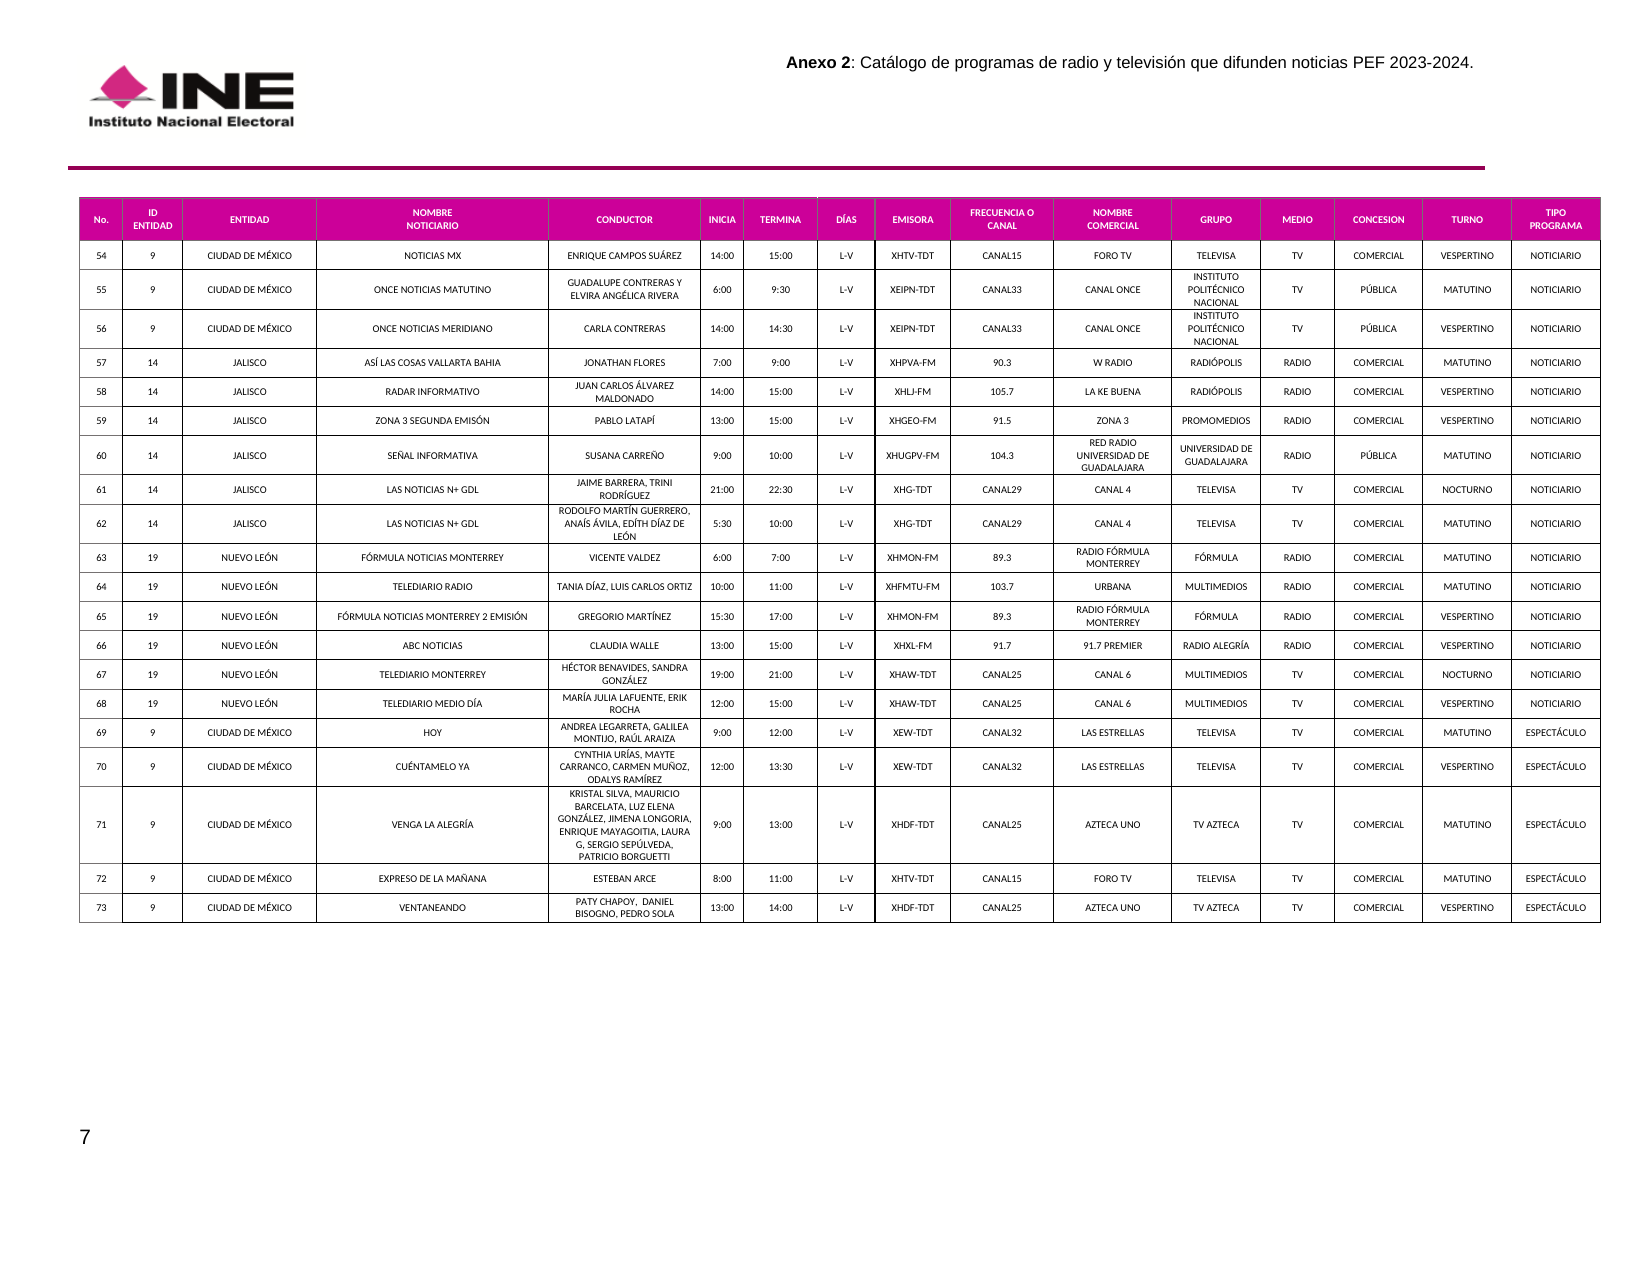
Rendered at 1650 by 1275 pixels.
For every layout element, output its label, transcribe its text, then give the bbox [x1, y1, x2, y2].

table_cell 11:00 [744, 864, 817, 892]
table_cell LAS NOTICIAS N+ GDL [317, 505, 548, 543]
table_cell 11:00 [744, 573, 817, 601]
table_cell PÚBLICA [1335, 270, 1422, 308]
table_cell RADIÓPOLIS [1172, 378, 1260, 406]
table_cell 89.3 [951, 602, 1053, 630]
table_cell 63 [80, 544, 122, 572]
table_cell 21:00 [701, 475, 743, 503]
table_cell 10:00 [701, 573, 743, 601]
table_cell L-V [818, 602, 874, 630]
table_cell TELEVISA [1172, 719, 1260, 747]
table_cell NOTICIARIO [1512, 270, 1600, 308]
table_cell NUEVO LEÓN [183, 690, 316, 718]
table_cell ESPECTÁCULO [1512, 894, 1600, 922]
table_cell CANAL32 [951, 719, 1053, 747]
table_cell MULTIMEDIOS [1172, 660, 1260, 688]
table_cell TELEVISA [1172, 864, 1260, 892]
table_header TERMINA [744, 199, 817, 240]
table_cell RADAR INFORMATIVO [317, 378, 548, 406]
table_header NOMBRE COMERCIAL [1054, 199, 1171, 240]
table_cell ESPECTÁCULO [1512, 864, 1600, 892]
table_cell RADIO ALEGRÍA [1172, 631, 1260, 659]
table_cell COMERCIAL [1335, 690, 1422, 718]
table_cell 21:00 [744, 660, 817, 688]
table_cell CANAL25 [951, 787, 1053, 863]
table_cell 9:00 [701, 436, 743, 474]
table_cell XHDF-TDT [876, 787, 950, 863]
table_cell INSTITUTO POLITÉCNICO NACIONAL [1172, 270, 1260, 308]
table_cell HOY [317, 719, 548, 747]
table_cell TV [1261, 690, 1334, 718]
table_cell RADIO [1261, 436, 1334, 474]
table_cell RED RADIO UNIVERSIDAD DE GUADALAJARA [1054, 436, 1171, 474]
table_cell NOCTURNO [1423, 660, 1511, 688]
table_cell RADIO [1261, 631, 1334, 659]
table_cell NOTICIARIO [1512, 310, 1600, 348]
table_cell ONCE NOTICIAS MERIDIANO [317, 310, 548, 348]
table_cell JAIME BARRERA, TRINI RODRÍGUEZ [549, 475, 700, 503]
table_cell 14 [123, 378, 182, 406]
table_cell TV [1261, 270, 1334, 308]
table_cell 19 [123, 573, 182, 601]
table_cell 13:00 [744, 787, 817, 863]
table_cell NOTICIARIO [1512, 241, 1600, 269]
table_cell CANAL 4 [1054, 505, 1171, 543]
table_cell JUAN CARLOS ÁLVAREZ MALDONADO [549, 378, 700, 406]
table_cell RADIO [1261, 349, 1334, 377]
table_cell VICENTE VALDEZ [549, 544, 700, 572]
table_cell INSTITUTO POLITÉCNICO NACIONAL [1172, 310, 1260, 348]
table_cell NOTICIARIO [1512, 631, 1600, 659]
table_cell FÓRMULA [1172, 544, 1260, 572]
table_cell CANAL25 [951, 660, 1053, 688]
table_cell ANDREA LEGARRETA, GALILEA MONTIJO, RAÚL ARAIZA [549, 719, 700, 747]
table_cell 91.7 [951, 631, 1053, 659]
table_cell LAS NOTICIAS N+ GDL [317, 475, 548, 503]
table_cell TV [1261, 475, 1334, 503]
table_cell 9 [123, 748, 182, 786]
table_cell L-V [818, 378, 874, 406]
table_cell ONCE NOTICIAS MATUTINO [317, 270, 548, 308]
table_cell URBANA [1054, 573, 1171, 601]
table_cell 9:00 [701, 787, 743, 863]
table_cell 9:00 [701, 719, 743, 747]
table_cell CIUDAD DE MÉXICO [183, 894, 316, 922]
table_cell XEW-TDT [876, 748, 950, 786]
table_cell CUÉNTAMELO YA [317, 748, 548, 786]
table_cell 14 [123, 475, 182, 503]
table_cell FORO TV [1054, 864, 1171, 892]
table_cell LAS ESTRELLAS [1054, 719, 1171, 747]
table_cell L-V [818, 310, 874, 348]
table_cell TELEVISA [1172, 241, 1260, 269]
table_cell L-V [818, 573, 874, 601]
table_cell TV [1261, 241, 1334, 269]
table_cell TV [1261, 864, 1334, 892]
table_cell XHTV-TDT [876, 241, 950, 269]
table_header INICIA [701, 199, 743, 240]
table_cell XHMON-FM [876, 544, 950, 572]
table_cell CANAL25 [951, 690, 1053, 718]
table_cell FÓRMULA [1172, 602, 1260, 630]
table_cell 73 [80, 894, 122, 922]
table_cell 14:00 [744, 894, 817, 922]
table_cell CANAL29 [951, 475, 1053, 503]
table_cell 7:00 [701, 349, 743, 377]
table_cell CANAL15 [951, 864, 1053, 892]
table_cell 6:00 [701, 544, 743, 572]
table_cell XHUGPV-FM [876, 436, 950, 474]
table_cell ABC NOTICIAS [317, 631, 548, 659]
table_cell TV [1261, 719, 1334, 747]
table_cell RADIO FÓRMULA MONTERREY [1054, 602, 1171, 630]
table_cell L-V [818, 349, 874, 377]
table_cell XHG-TDT [876, 505, 950, 543]
table_cell UNIVERSIDAD DE GUADALAJARA [1172, 436, 1260, 474]
table_cell LA KE BUENA [1054, 378, 1171, 406]
table_cell TELEDIARIO RADIO [317, 573, 548, 601]
table_cell CIUDAD DE MÉXICO [183, 864, 316, 892]
table_cell NOTICIARIO [1512, 349, 1600, 377]
table_cell COMERCIAL [1335, 660, 1422, 688]
table_cell RADIO [1261, 407, 1334, 435]
table_header CONDUCTOR [549, 199, 700, 240]
table_cell COMERCIAL [1335, 631, 1422, 659]
table_cell NOCTURNO [1423, 475, 1511, 503]
table_cell 15:00 [744, 378, 817, 406]
table_header TIPO PROGRAMA [1512, 199, 1600, 240]
table_header TURNO [1423, 199, 1511, 240]
table_cell 9 [123, 864, 182, 892]
table_cell 14:00 [701, 241, 743, 269]
table_cell CIUDAD DE MÉXICO [183, 748, 316, 786]
table_cell VESPERTINO [1423, 748, 1511, 786]
table_cell VESPERTINO [1423, 310, 1511, 348]
table_cell 60 [80, 436, 122, 474]
table_cell 9 [123, 241, 182, 269]
table_cell VENTANEANDO [317, 894, 548, 922]
table_cell PROMOMEDIOS [1172, 407, 1260, 435]
table_cell JALISCO [183, 407, 316, 435]
table_cell L-V [818, 719, 874, 747]
table_cell 19:00 [701, 660, 743, 688]
table_cell 59 [80, 407, 122, 435]
table_cell 9 [123, 310, 182, 348]
table_cell PATY CHAPOY, DANIEL BISOGNO, PEDRO SOLA [549, 894, 700, 922]
table_cell NOTICIARIO [1512, 378, 1600, 406]
table_cell XHLJ-FM [876, 378, 950, 406]
table_cell 70 [80, 748, 122, 786]
table_cell AZTECA UNO [1054, 787, 1171, 863]
table_cell 56 [80, 310, 122, 348]
table_cell CANAL15 [951, 241, 1053, 269]
table_cell NUEVO LEÓN [183, 602, 316, 630]
table_cell XHAW-TDT [876, 660, 950, 688]
table_cell TELEVISA [1172, 505, 1260, 543]
table_cell MATUTINO [1423, 544, 1511, 572]
table_cell W RADIO [1054, 349, 1171, 377]
table_cell 19 [123, 602, 182, 630]
table_cell MATUTINO [1423, 573, 1511, 601]
table_cell VENGA LA ALEGRÍA [317, 787, 548, 863]
table_cell XEIPN-TDT [876, 310, 950, 348]
table_cell VESPERTINO [1423, 407, 1511, 435]
table_cell GUADALUPE CONTRERAS Y ELVIRA ANGÉLICA RIVERA [549, 270, 700, 308]
table_cell 13:00 [701, 631, 743, 659]
table_cell SUSANA CARREÑO [549, 436, 700, 474]
table_cell 9:00 [744, 349, 817, 377]
table_cell TELEDIARIO MONTERREY [317, 660, 548, 688]
table_cell 55 [80, 270, 122, 308]
table_cell 9:30 [744, 270, 817, 308]
table_cell 67 [80, 660, 122, 688]
table_cell GREGORIO MARTÍNEZ [549, 602, 700, 630]
table_cell L-V [818, 241, 874, 269]
table_cell 14 [123, 407, 182, 435]
table_cell 15:00 [744, 241, 817, 269]
table_cell 19 [123, 690, 182, 718]
table_cell 8:00 [701, 864, 743, 892]
table_cell 6:00 [701, 270, 743, 308]
table_cell ZONA 3 SEGUNDA EMISÓN [317, 407, 548, 435]
table_cell 89.3 [951, 544, 1053, 572]
table_cell NOTICIARIO [1512, 573, 1600, 601]
table_cell XHPVA-FM [876, 349, 950, 377]
table_cell CANAL25 [951, 894, 1053, 922]
table_header FRECUENCIA O CANAL [951, 199, 1053, 240]
table_cell CANAL ONCE [1054, 310, 1171, 348]
table_cell VESPERTINO [1423, 602, 1511, 630]
table_cell NOTICIARIO [1512, 436, 1600, 474]
table_cell 68 [80, 690, 122, 718]
table_cell CIUDAD DE MÉXICO [183, 241, 316, 269]
table_cell HÉCTOR BENAVIDES, SANDRA GONZÁLEZ [549, 660, 700, 688]
table_cell MATUTINO [1423, 787, 1511, 863]
table_cell RODOLFO MARTÍN GUERRERO, ANAÍS ÁVILA, EDÍTH DÍAZ DE LEÓN [549, 505, 700, 543]
table_cell 91.5 [951, 407, 1053, 435]
table_cell COMERCIAL [1335, 505, 1422, 543]
table_cell NOTICIARIO [1512, 602, 1600, 630]
table_header No. [80, 199, 122, 240]
table_cell RADIO [1261, 573, 1334, 601]
table_cell L-V [818, 436, 874, 474]
table_cell FORO TV [1054, 241, 1171, 269]
table_cell CLAUDIA WALLE [549, 631, 700, 659]
table_header EMISORA [876, 199, 950, 240]
table_cell NUEVO LEÓN [183, 544, 316, 572]
table_cell CANAL 4 [1054, 475, 1171, 503]
table_cell ESPECTÁCULO [1512, 719, 1600, 747]
table_cell ESPECTÁCULO [1512, 748, 1600, 786]
table_cell VESPERTINO [1423, 690, 1511, 718]
table_cell 5:30 [701, 505, 743, 543]
table_cell 19 [123, 544, 182, 572]
table_header CONCESION [1335, 199, 1422, 240]
table_cell LAS ESTRELLAS [1054, 748, 1171, 786]
table_cell 19 [123, 631, 182, 659]
table_header GRUPO [1172, 199, 1260, 240]
table_cell COMERCIAL [1335, 748, 1422, 786]
table_cell PABLO LATAPÍ [549, 407, 700, 435]
table_cell 14:00 [701, 378, 743, 406]
table_cell VESPERTINO [1423, 378, 1511, 406]
table_cell MATUTINO [1423, 719, 1511, 747]
table_cell 90.3 [951, 349, 1053, 377]
table_cell ESPECTÁCULO [1512, 787, 1600, 863]
table_header ENTIDAD [183, 199, 316, 240]
table_cell NOTICIAS MX [317, 241, 548, 269]
table_cell 13:00 [701, 894, 743, 922]
table_cell L-V [818, 544, 874, 572]
table_cell RADIO [1261, 378, 1334, 406]
table_cell NUEVO LEÓN [183, 573, 316, 601]
table_cell 19 [123, 660, 182, 688]
table_cell CANAL 6 [1054, 690, 1171, 718]
table_cell L-V [818, 660, 874, 688]
table_cell CANAL ONCE [1054, 270, 1171, 308]
table_cell COMERCIAL [1335, 241, 1422, 269]
table_cell NOTICIARIO [1512, 544, 1600, 572]
table_cell 14 [123, 436, 182, 474]
table_cell MATUTINO [1423, 864, 1511, 892]
table_cell 22:30 [744, 475, 817, 503]
table_cell L-V [818, 690, 874, 718]
table_cell 12:00 [701, 690, 743, 718]
table_cell PÚBLICA [1335, 436, 1422, 474]
table_header ID ENTIDAD [123, 199, 182, 240]
table_cell 15:00 [744, 407, 817, 435]
table_cell 9 [123, 894, 182, 922]
table_cell TV [1261, 660, 1334, 688]
table_cell EXPRESO DE LA MAÑANA [317, 864, 548, 892]
table_cell AZTECA UNO [1054, 894, 1171, 922]
table_cell NUEVO LEÓN [183, 631, 316, 659]
table_cell VESPERTINO [1423, 631, 1511, 659]
table_cell JALISCO [183, 436, 316, 474]
table_cell ENRIQUE CAMPOS SUÁREZ [549, 241, 700, 269]
table_cell 62 [80, 505, 122, 543]
table_cell ASÍ LAS COSAS VALLARTA BAHIA [317, 349, 548, 377]
table_cell CYNTHIA URÍAS, MAYTE CARRANCO, CARMEN MUÑOZ, ODALYS RAMÍREZ [549, 748, 700, 786]
table_cell TV [1261, 310, 1334, 348]
table_cell 9 [123, 719, 182, 747]
table_cell 15:00 [744, 690, 817, 718]
table_cell MATUTINO [1423, 505, 1511, 543]
table_cell VESPERTINO [1423, 241, 1511, 269]
table_cell CANAL33 [951, 270, 1053, 308]
table_cell NUEVO LEÓN [183, 660, 316, 688]
table_cell COMERCIAL [1335, 349, 1422, 377]
table_cell RADIO [1261, 544, 1334, 572]
table_cell CANAL32 [951, 748, 1053, 786]
table_cell NOTICIARIO [1512, 407, 1600, 435]
table_cell JALISCO [183, 349, 316, 377]
table_cell 7:00 [744, 544, 817, 572]
table_cell XHFMTU-FM [876, 573, 950, 601]
table_cell 15:30 [701, 602, 743, 630]
table_cell 58 [80, 378, 122, 406]
table_cell CANAL29 [951, 505, 1053, 543]
table_cell XEW-TDT [876, 719, 950, 747]
table_cell JONATHAN FLORES [549, 349, 700, 377]
table_cell MATUTINO [1423, 349, 1511, 377]
table_cell L-V [818, 475, 874, 503]
table_cell TELEDIARIO MEDIO DÍA [317, 690, 548, 718]
table_cell CIUDAD DE MÉXICO [183, 719, 316, 747]
table_cell TV AZTECA [1172, 894, 1260, 922]
table_cell XHDF-TDT [876, 894, 950, 922]
table_cell L-V [818, 407, 874, 435]
table_cell 71 [80, 787, 122, 863]
table_cell L-V [818, 505, 874, 543]
table_cell XHXL-FM [876, 631, 950, 659]
table_cell CARLA CONTRERAS [549, 310, 700, 348]
table_cell CIUDAD DE MÉXICO [183, 310, 316, 348]
table_cell L-V [818, 894, 874, 922]
picture [77, 55, 306, 138]
table_cell KRISTAL SILVA, MAURICIO BARCELATA, LUZ ELENA GONZÁLEZ, JIMENA LONGORIA, ENRIQUE MAYAGOITIA, LAURA G, SERGIO SEPÚLVEDA, PATRICIO BORGUETTI [549, 787, 700, 863]
table_cell L-V [818, 787, 874, 863]
table_cell 72 [80, 864, 122, 892]
table_cell MATUTINO [1423, 436, 1511, 474]
table_cell COMERCIAL [1335, 864, 1422, 892]
table_cell CIUDAD DE MÉXICO [183, 787, 316, 863]
table_cell 14:00 [701, 310, 743, 348]
table_cell 104.3 [951, 436, 1053, 474]
table_cell TANIA DÍAZ, LUIS CARLOS ORTIZ [549, 573, 700, 601]
table_cell VESPERTINO [1423, 894, 1511, 922]
table_cell JALISCO [183, 475, 316, 503]
table_cell 10:00 [744, 436, 817, 474]
table_cell ZONA 3 [1054, 407, 1171, 435]
table_cell NOTICIARIO [1512, 690, 1600, 718]
table_cell 57 [80, 349, 122, 377]
table_cell PÚBLICA [1335, 310, 1422, 348]
table_cell COMERCIAL [1335, 544, 1422, 572]
table_cell MATUTINO [1423, 270, 1511, 308]
table_cell TV [1261, 894, 1334, 922]
table_cell ESTEBAN ARCE [549, 864, 700, 892]
table_cell L-V [818, 748, 874, 786]
table_cell XHGEO-FM [876, 407, 950, 435]
table_cell XHMON-FM [876, 602, 950, 630]
table_cell L-V [818, 270, 874, 308]
table_cell MARÍA JULIA LAFUENTE, ERIK ROCHA [549, 690, 700, 718]
table_cell NOTICIARIO [1512, 505, 1600, 543]
table_cell XHG-TDT [876, 475, 950, 503]
table_cell L-V [818, 631, 874, 659]
table_cell NOTICIARIO [1512, 475, 1600, 503]
table_cell COMERCIAL [1335, 573, 1422, 601]
table_cell JALISCO [183, 378, 316, 406]
table_cell 12:00 [701, 748, 743, 786]
table_cell 54 [80, 241, 122, 269]
table_cell 12:00 [744, 719, 817, 747]
table_cell CIUDAD DE MÉXICO [183, 270, 316, 308]
table_cell XEIPN-TDT [876, 270, 950, 308]
table_cell RADIO FÓRMULA MONTERREY [1054, 544, 1171, 572]
table_cell TELEVISA [1172, 475, 1260, 503]
table_cell 9 [123, 787, 182, 863]
table_header DÍAS [818, 199, 874, 240]
table_cell 105.7 [951, 378, 1053, 406]
table_cell 14 [123, 505, 182, 543]
table_cell 10:00 [744, 505, 817, 543]
table_cell COMERCIAL [1335, 407, 1422, 435]
table_cell FÓRMULA NOTICIAS MONTERREY 2 EMISIÓN [317, 602, 548, 630]
table_cell 14:30 [744, 310, 817, 348]
table_cell FÓRMULA NOTICIAS MONTERREY [317, 544, 548, 572]
table_cell JALISCO [183, 505, 316, 543]
table_cell COMERCIAL [1335, 894, 1422, 922]
table_cell 15:00 [744, 631, 817, 659]
table_header MEDIO [1261, 199, 1334, 240]
table_cell MULTIMEDIOS [1172, 690, 1260, 718]
table_cell TV AZTECA [1172, 787, 1260, 863]
table_cell COMERCIAL [1335, 378, 1422, 406]
table_cell TV [1261, 787, 1334, 863]
table_cell CANAL 6 [1054, 660, 1171, 688]
table_cell 64 [80, 573, 122, 601]
table_cell 103.7 [951, 573, 1053, 601]
table_cell 13:00 [701, 407, 743, 435]
table_cell 9 [123, 270, 182, 308]
table_cell 69 [80, 719, 122, 747]
table_cell XHTV-TDT [876, 864, 950, 892]
table_cell COMERCIAL [1335, 602, 1422, 630]
table_cell COMERCIAL [1335, 787, 1422, 863]
table_cell 14 [123, 349, 182, 377]
table_cell 13:30 [744, 748, 817, 786]
table_cell SEÑAL INFORMATIVA [317, 436, 548, 474]
table_cell TV [1261, 505, 1334, 543]
table_cell XHAW-TDT [876, 690, 950, 718]
table_cell 91.7 PREMIER [1054, 631, 1171, 659]
table_cell MULTIMEDIOS [1172, 573, 1260, 601]
table_header NOMBRE NOTICIARIO [317, 199, 548, 240]
table_cell NOTICIARIO [1512, 660, 1600, 688]
table_cell COMERCIAL [1335, 719, 1422, 747]
table_cell 61 [80, 475, 122, 503]
table_cell L-V [818, 864, 874, 892]
table_cell RADIO [1261, 602, 1334, 630]
table_cell 65 [80, 602, 122, 630]
table_cell 17:00 [744, 602, 817, 630]
table_cell COMERCIAL [1335, 475, 1422, 503]
table_cell RADIÓPOLIS [1172, 349, 1260, 377]
table_cell 66 [80, 631, 122, 659]
table_cell CANAL33 [951, 310, 1053, 348]
table_cell TV [1261, 748, 1334, 786]
table_cell TELEVISA [1172, 748, 1260, 786]
